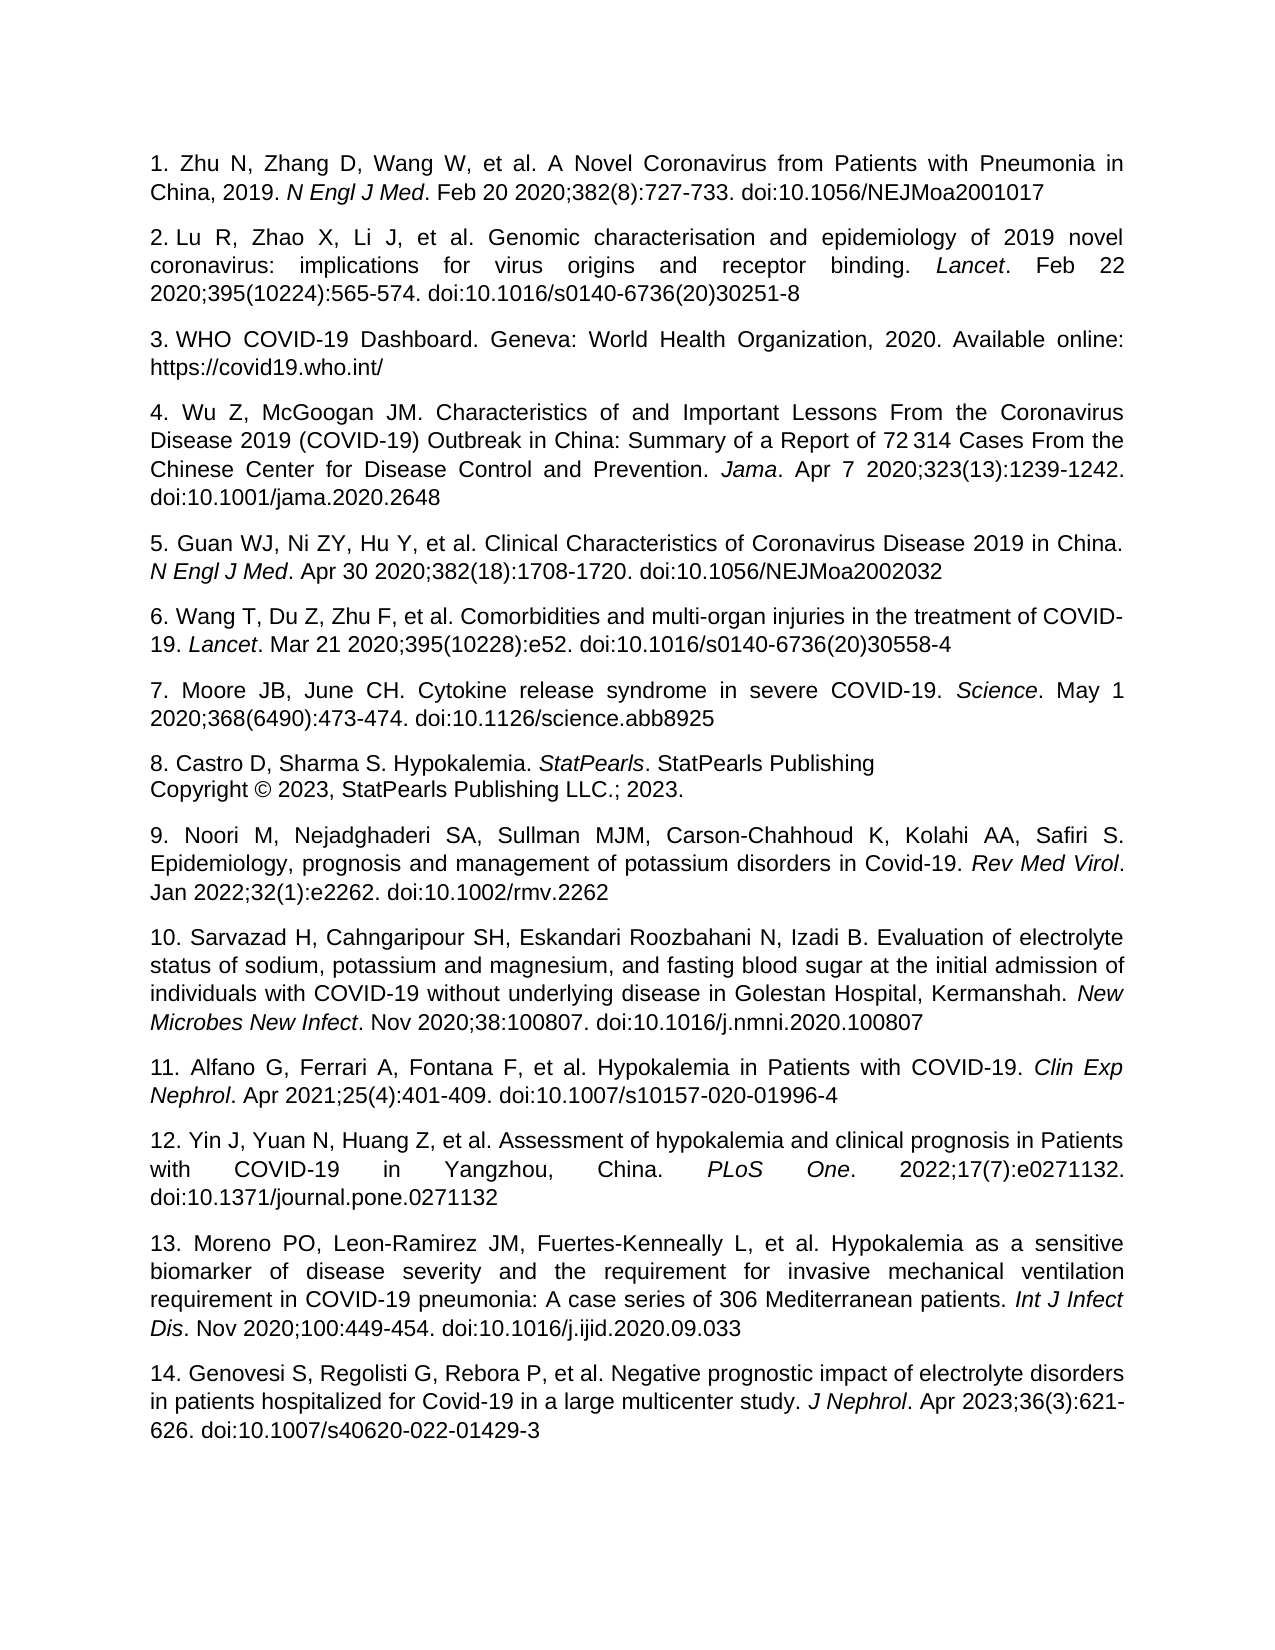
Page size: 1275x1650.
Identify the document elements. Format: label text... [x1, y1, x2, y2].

text 4. Wu Z, McGoogan JM. Characteristics of and Important Lessons From the Coronavirus Disease 2019 (COVID-19) Outbreak in China: Summary of a Report of 72 314 Cases From the Chinese Center for Disease Control and Prevention. Jama. Apr 7 2020;323(13):1239-1242. doi:10.1001/jama.2020.2648 [150, 399, 1125, 511]
text 1. Zhu N, Zhang D, Wang W, et al. A Novel Coronavirus from Patients with Pneumonia in China, 2019. N Engl J Med. Feb 20 2020;382(8):727-733. doi:10.1056/NEJMoa2001017 [150, 150, 1125, 205]
text 2. Lu R, Zhao X, Li J, et al. Genomic characterisation and epidemiology of 2019 novel coronavirus: implications for virus origins and receptor binding. Lancet. Feb 22 2020;395(10224):565-574. doi:10.1016/s0140-6736(20)30251-8 [150, 223, 1125, 307]
text 13. Moreno PO, Leon-Ramirez JM, Fuertes-Kenneally L, et al. Hypokalemia as a sensitive biomarker of disease severity and the requirement for invasive mechanical ventilation requirement in COVID-19 pneumonia: A case series of 306 Mediterranean patients. Int J Infect Dis. Nov 2020;100:449-454. doi:10.1016/j.ijid.2020.09.033 [150, 1229, 1125, 1341]
text 11. Alfano G, Ferrari A, Fontana F, et al. Hypokalemia in Patients with COVID-19. Clin Exp Nephrol. Apr 2021;25(4):401-409. doi:10.1007/s10157-020-01996-4 [150, 1054, 1125, 1109]
text 14. Genovesi S, Regolisti G, Rebora P, et al. Negative prognostic impact of electrolyte disorders in patients hospitalized for Covid-19 in a large multicenter study. J Nephrol. Apr 2023;36(3):621-626. doi:10.1007/s40620-022-01429-3 [150, 1360, 1125, 1443]
text Copyright © 2023, StatPearls Publishing LLC.; 2023. [150, 776, 1125, 803]
text 8. Castro D, Sharma S. Hypokalemia. StatPearls. StatPearls Publishing [150, 750, 1125, 776]
text 12. Yin J, Yuan N, Huang Z, et al. Assessment of hypokalemia and clinical prognosis in Patients with COVID-19 in Yangzhou, China. PLoS One. 2022;17(7):e0271132. doi:10.1371/journal.pone.0271132 [150, 1127, 1125, 1211]
text 10. Sarvazad H, Cahngaripour SH, Eskandari Roozbahani N, Izadi B. Evaluation of electrolyte status of sodium, potassium and magnesium, and fasting blood sugar at the initial admission of individuals with COVID-19 without underlying disease in Golestan Hospital, Kermanshah. New Microbes New Infect. Nov 2020;38:100807. doi:10.1016/j.nmni.2020.100807 [150, 923, 1125, 1035]
text 9. Noori M, Nejadghaderi SA, Sullman MJM, Carson-Chahhoud K, Kolahi AA, Safiri S. Epidemiology, prognosis and management of potassium disorders in Covid-19. Rev Med Virol. Jan 2022;32(1):e2262. doi:10.1002/rmv.2262 [150, 822, 1125, 905]
text 6. Wang T, Du Z, Zhu F, et al. Comorbidities and multi-organ injuries in the treatment of COVID-19. Lancet. Mar 21 2020;395(10228):e52. doi:10.1016/s0140-6736(20)30558-4 [150, 603, 1125, 658]
text 7. Moore JB, June CH. Cytokine release syndrome in severe COVID-19. Science. May 1 2020;368(6490):473-474. doi:10.1126/science.abb8925 [150, 677, 1125, 731]
text 3. WHO COVID-19 Dashboard. Geneva: World Health Organization, 2020. Available online: https://covid19.who.int/ [150, 326, 1125, 380]
text 5. Guan WJ, Ni ZY, Hu Y, et al. Clinical Characteristics of Coronavirus Disease 2019 in China. N Engl J Med. Apr 30 2020;382(18):1708-1720. doi:10.1056/NEJMoa2002032 [150, 529, 1125, 584]
